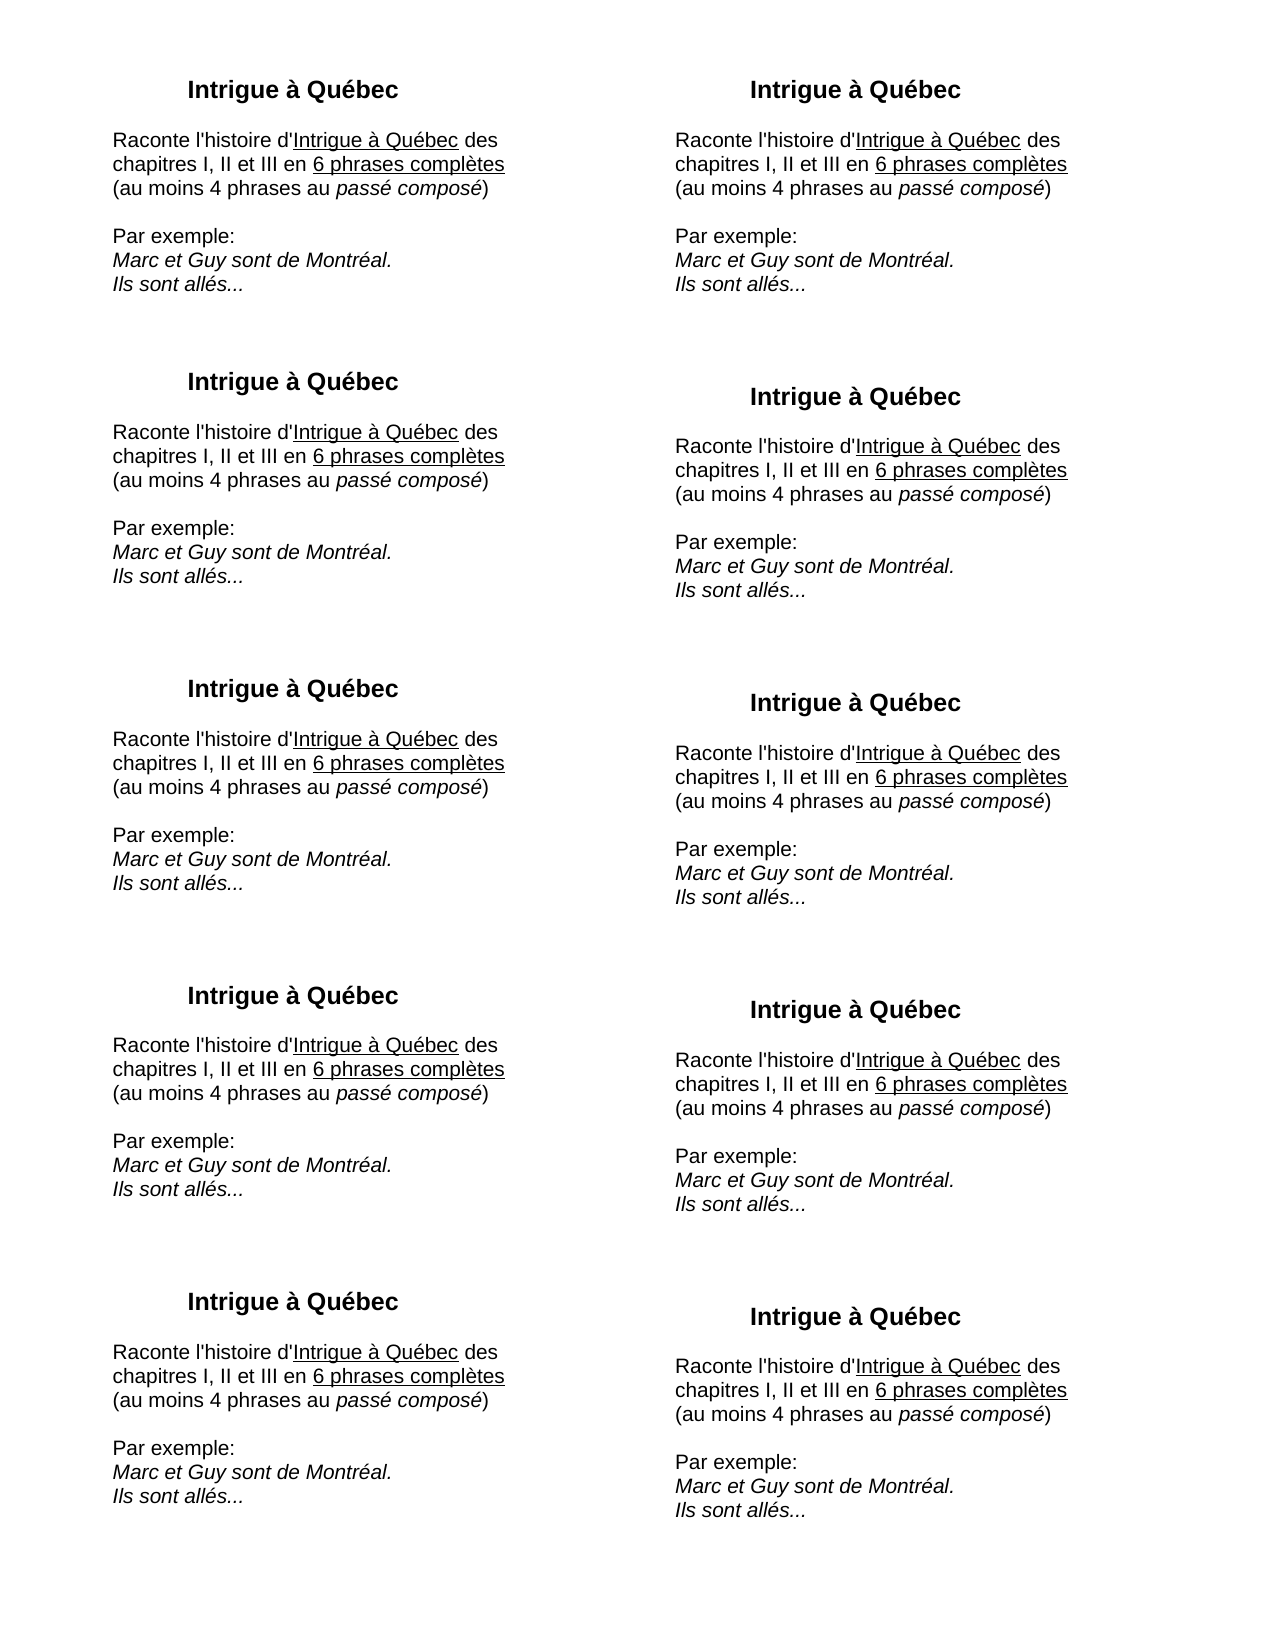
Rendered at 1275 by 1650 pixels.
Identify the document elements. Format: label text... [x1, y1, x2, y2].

text (au moins 4 phrases au passé composé) [112, 176, 638, 199]
text Raconte l'histoire d'Intrigue à Québec des [112, 420, 638, 444]
text (au moins 4 phrases au passé composé) [675, 176, 1162, 199]
text Raconte l'histoire d'Intrigue à Québec des [675, 128, 1162, 152]
text Raconte l'histoire d'Intrigue à Québec des [675, 741, 1162, 765]
text Ils sont allés... [675, 1498, 1162, 1522]
text Intrigue à Québec [675, 1302, 1162, 1330]
text Raconte l'histoire d'Intrigue à Québec des [675, 434, 1162, 458]
text Raconte l'histoire d'Intrigue à Québec des [112, 1340, 638, 1364]
text Marc et Guy sont de Montréal. [675, 861, 1162, 885]
text Par exemple: [112, 1129, 638, 1153]
text Par exemple: [112, 822, 638, 846]
text Par exemple: [112, 1436, 638, 1460]
text Intrigue à Québec [112, 1287, 638, 1316]
text Ils sont allés... [112, 1484, 638, 1508]
text Ils sont allés... [112, 564, 638, 588]
text Intrigue à Québec [675, 688, 1162, 717]
text Par exemple: [675, 223, 1162, 247]
text chapitres I, II et III en 6 phrases complètes [675, 152, 1162, 176]
text (au moins 4 phrases au passé composé) [675, 1096, 1162, 1119]
text Marc et Guy sont de Montréal. [675, 1474, 1162, 1498]
text Ils sont allés... [112, 1177, 638, 1201]
text Ils sont allés... [675, 885, 1162, 909]
text chapitres I, II et III en 6 phrases complètes [675, 458, 1162, 482]
text Ils sont allés... [112, 870, 638, 894]
text Marc et Guy sont de Montréal. [112, 540, 638, 564]
text Intrigue à Québec [112, 981, 638, 1009]
text Ils sont allés... [675, 1191, 1162, 1215]
text Marc et Guy sont de Montréal. [112, 846, 638, 870]
text (au moins 4 phrases au passé composé) [112, 1388, 638, 1412]
text Intrigue à Québec [675, 75, 1162, 104]
text Intrigue à Québec [112, 674, 638, 703]
text Par exemple: [675, 837, 1162, 861]
text Intrigue à Québec [675, 995, 1162, 1024]
text chapitres I, II et III en 6 phrases complètes [112, 1057, 638, 1081]
text Marc et Guy sont de Montréal. [112, 1460, 638, 1484]
text Marc et Guy sont de Montréal. [112, 1153, 638, 1177]
text Raconte l'histoire d'Intrigue à Québec des [675, 1048, 1162, 1072]
text Intrigue à Québec [112, 75, 638, 104]
text Marc et Guy sont de Montréal. [675, 554, 1162, 578]
text chapitres I, II et III en 6 phrases complètes [675, 1072, 1162, 1096]
text (au moins 4 phrases au passé composé) [675, 789, 1162, 813]
text Par exemple: [112, 223, 638, 247]
text Intrigue à Québec [675, 382, 1162, 410]
text chapitres I, II et III en 6 phrases complètes [675, 1378, 1162, 1402]
text Ils sont allés... [675, 271, 1162, 295]
text (au moins 4 phrases au passé composé) [112, 1081, 638, 1105]
text Ils sont allés... [112, 271, 638, 295]
text chapitres I, II et III en 6 phrases complètes [675, 765, 1162, 789]
text Par exemple: [112, 516, 638, 540]
text Raconte l'histoire d'Intrigue à Québec des [112, 128, 638, 152]
text Ils sont allés... [675, 578, 1162, 602]
text Par exemple: [675, 1450, 1162, 1474]
text Marc et Guy sont de Montréal. [112, 247, 638, 271]
text chapitres I, II et III en 6 phrases complètes [112, 751, 638, 774]
text Raconte l'histoire d'Intrigue à Québec des [112, 727, 638, 751]
text Par exemple: [675, 1143, 1162, 1167]
text (au moins 4 phrases au passé composé) [675, 1402, 1162, 1426]
text chapitres I, II et III en 6 phrases complètes [112, 152, 638, 176]
text Raconte l'histoire d'Intrigue à Québec des [112, 1033, 638, 1057]
text Marc et Guy sont de Montréal. [675, 247, 1162, 271]
text chapitres I, II et III en 6 phrases complètes [112, 444, 638, 468]
text Raconte l'histoire d'Intrigue à Québec des [675, 1354, 1162, 1378]
text chapitres I, II et III en 6 phrases complètes [112, 1364, 638, 1388]
text (au moins 4 phrases au passé composé) [112, 774, 638, 798]
text Par exemple: [675, 530, 1162, 554]
text (au moins 4 phrases au passé composé) [675, 482, 1162, 506]
text Marc et Guy sont de Montréal. [675, 1167, 1162, 1191]
text Intrigue à Québec [112, 367, 638, 396]
text (au moins 4 phrases au passé composé) [112, 468, 638, 492]
